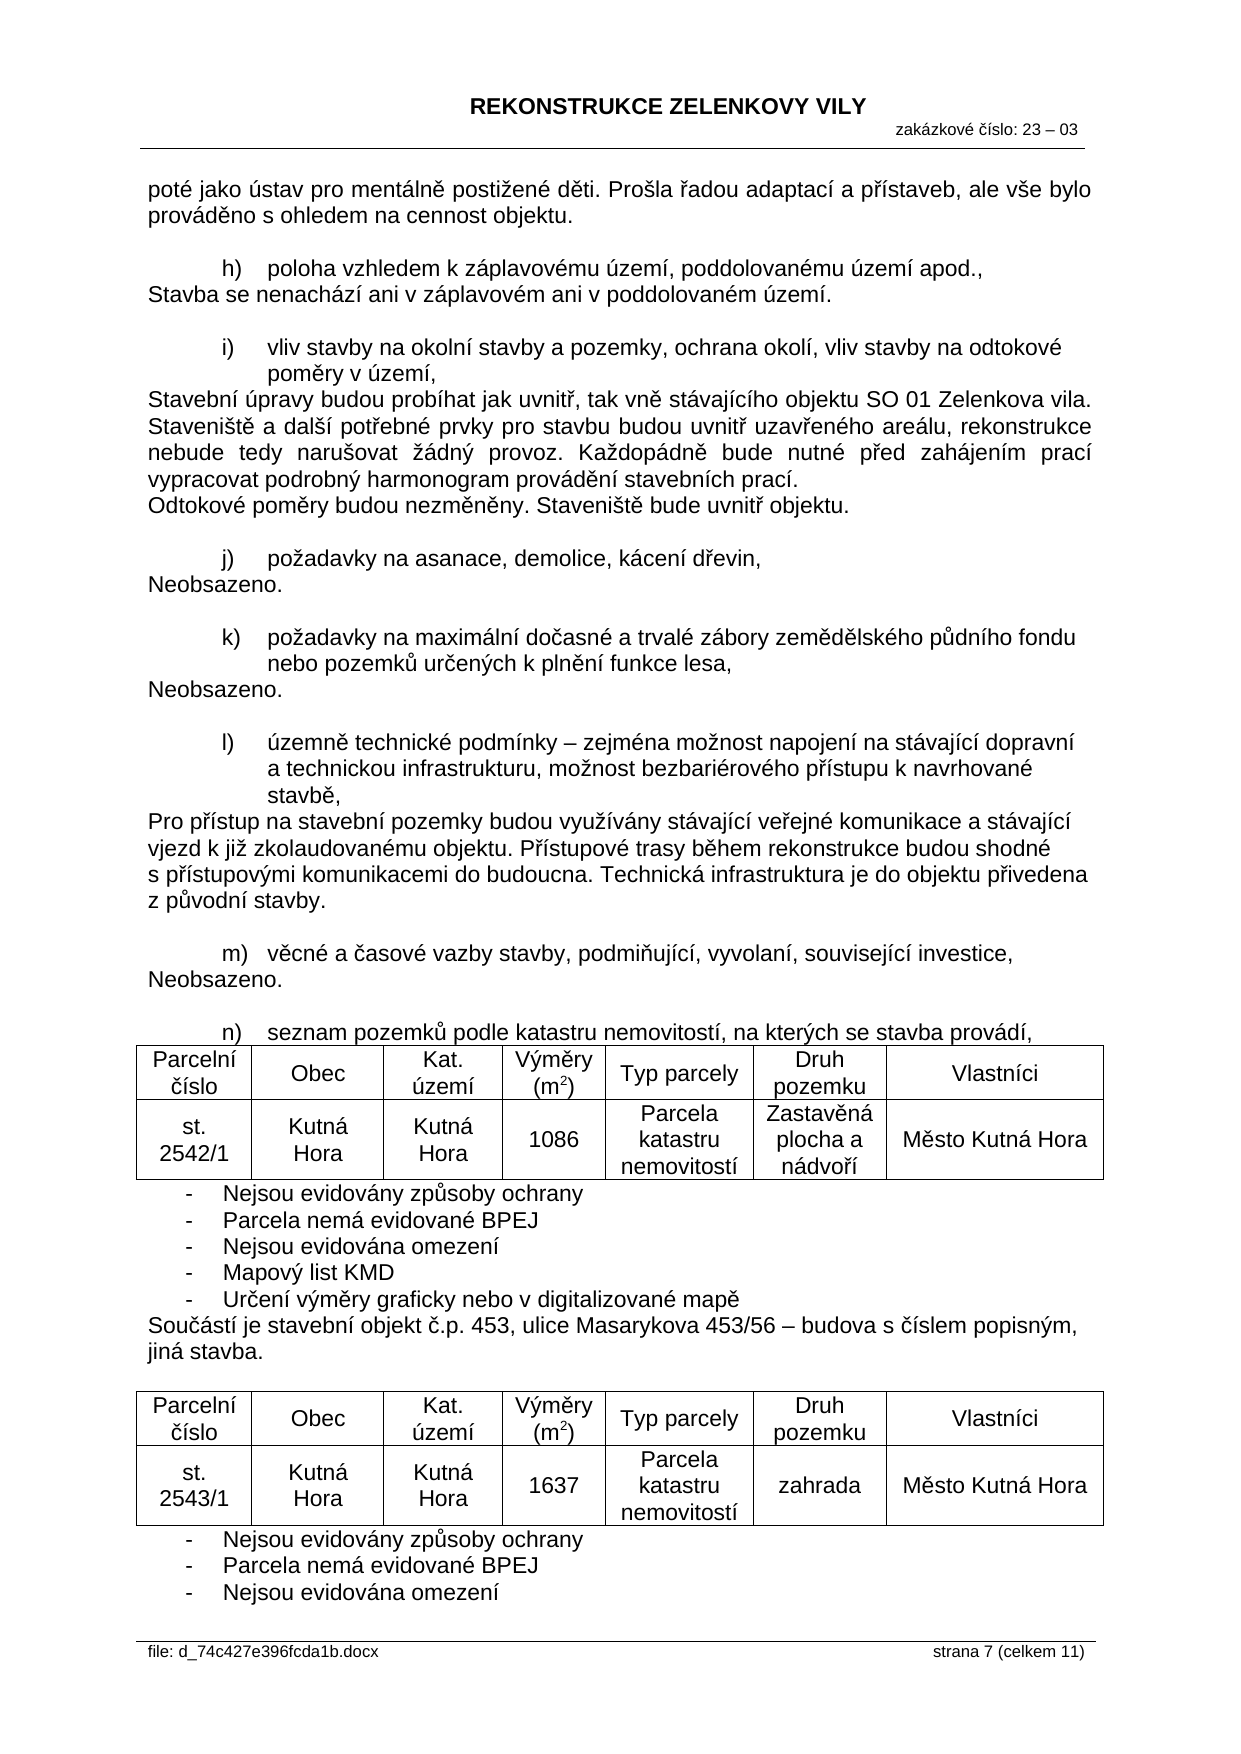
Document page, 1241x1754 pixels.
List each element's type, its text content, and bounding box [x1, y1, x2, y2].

table_cell Město Kutná Hora [887, 1446, 1103, 1525]
table_header Kat. území [384, 1392, 502, 1445]
list Nejsou evidovány způsoby ochrany [185, 1526, 1092, 1552]
table_cell zahrada [754, 1446, 886, 1525]
table_cell 1086 [503, 1100, 605, 1179]
subtitle požadavky na maximální dočasné a trvalé zábory zemědělského půdního fondu nebo pozemků určených k plnění funkce lesa, [222, 624, 1092, 676]
table_cell Město Kutná Hora [887, 1100, 1103, 1179]
text Stavební úpravy budou probíhat jak uvnitř, tak vně stávajícího objektu SO 01 Zelenkova vila. Staveniště a další potřebné prvky pro stavbu budou uvnitř uzavřeného areálu, rekonstrukce nebude tedy narušovat žádný provoz. Každopádně bude nutné před zahájením prací vypracovat podrobný harmonogram provádění stavebních prací. [148, 386, 1092, 492]
subtitle poloha vzhledem k záplavovému území, poddolovanému území apod., [222, 255, 1092, 281]
text Neobsazeno. [148, 676, 1092, 703]
subtitle územně technické podmínky – zejména možnost napojení na stávající dopravní a technickou infrastrukturu, možnost bezbariérového přístupu k navrhované stavbě, [222, 729, 1092, 808]
text Stavba se nenachází ani v záplavovém ani v poddolovaném území. [148, 281, 1092, 307]
table_header Kat. území [384, 1046, 502, 1099]
table_cell Kutná Hora [252, 1446, 383, 1525]
table_cell st. 2543/1 [137, 1446, 251, 1525]
table_cell Kutná Hora [252, 1100, 383, 1179]
table_cell 1637 [503, 1446, 605, 1525]
list Nejsou evidována omezení [185, 1233, 1092, 1259]
table_header Parcelní číslo [137, 1046, 251, 1099]
table_header Parcelní číslo [137, 1392, 251, 1445]
subtitle seznam pozemků podle katastru nemovitostí, na kterých se stavba provádí, [222, 1019, 1092, 1045]
table_cell Zastavěná plocha a nádvoří [754, 1100, 886, 1179]
table_header Druh pozemku [754, 1392, 886, 1445]
list Nejsou evidovány způsoby ochrany [185, 1180, 1092, 1207]
subtitle věcné a časové vazby stavby, podmiňující, vyvolaní, související investice, [222, 940, 1092, 966]
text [148, 176, 1092, 228]
subtitle požadavky na asanace, demolice, kácení dřevin, [222, 544, 1092, 571]
table_cell Kutná Hora [384, 1446, 502, 1525]
list Určení výměry graficky nebo v digitalizované mapě [185, 1286, 1092, 1312]
text Odtokové poměry budou nezměněny. Staveniště bude uvnitř objektu. [148, 492, 1092, 518]
table_cell st. 2542/1 [137, 1100, 251, 1179]
table_header Typ parcely [606, 1392, 753, 1445]
text Neobsazeno. [148, 966, 1092, 993]
list Parcela nemá evidované BPEJ [185, 1552, 1092, 1579]
list Mapový list KMD [185, 1259, 1092, 1286]
table_cell Kutná Hora [384, 1100, 502, 1179]
table_cell Parcela katastru nemovitostí [606, 1446, 753, 1525]
table_header Druh pozemku [754, 1046, 886, 1099]
table_header Vlastníci [887, 1392, 1103, 1445]
table_header Typ parcely [606, 1046, 753, 1099]
table_header Obec [252, 1392, 383, 1445]
table_header Vlastníci [887, 1046, 1103, 1099]
table_header Obec [252, 1046, 383, 1099]
text Součástí je stavební objekt č.p. 453, ulice Masarykova 453/56 – budova s číslem popisným, jiná stavba. [148, 1312, 1092, 1365]
text Neobsazeno. [148, 571, 1092, 597]
table_header Výměry (m2) [503, 1046, 605, 1099]
subtitle vliv stavby na okolní stavby a pozemky, ochrana okolí, vliv stavby na odtokové poměry v území, [222, 334, 1092, 386]
table_header Výměry (m2) [503, 1392, 605, 1445]
table_cell Parcela katastru nemovitostí [606, 1100, 753, 1179]
text Pro přístup na stavební pozemky budou využívány stávající veřejné komunikace a stávající vjezd k již zkolaudovanému objektu. Přístupové trasy během rekonstrukce budou shodné s přístupovými komunikacemi do budoucna. Technická infrastruktura je do objektu přivedena z původní stavby. [148, 808, 1092, 913]
list Nejsou evidována omezení [185, 1579, 1092, 1605]
list Parcela nemá evidované BPEJ [185, 1207, 1092, 1233]
